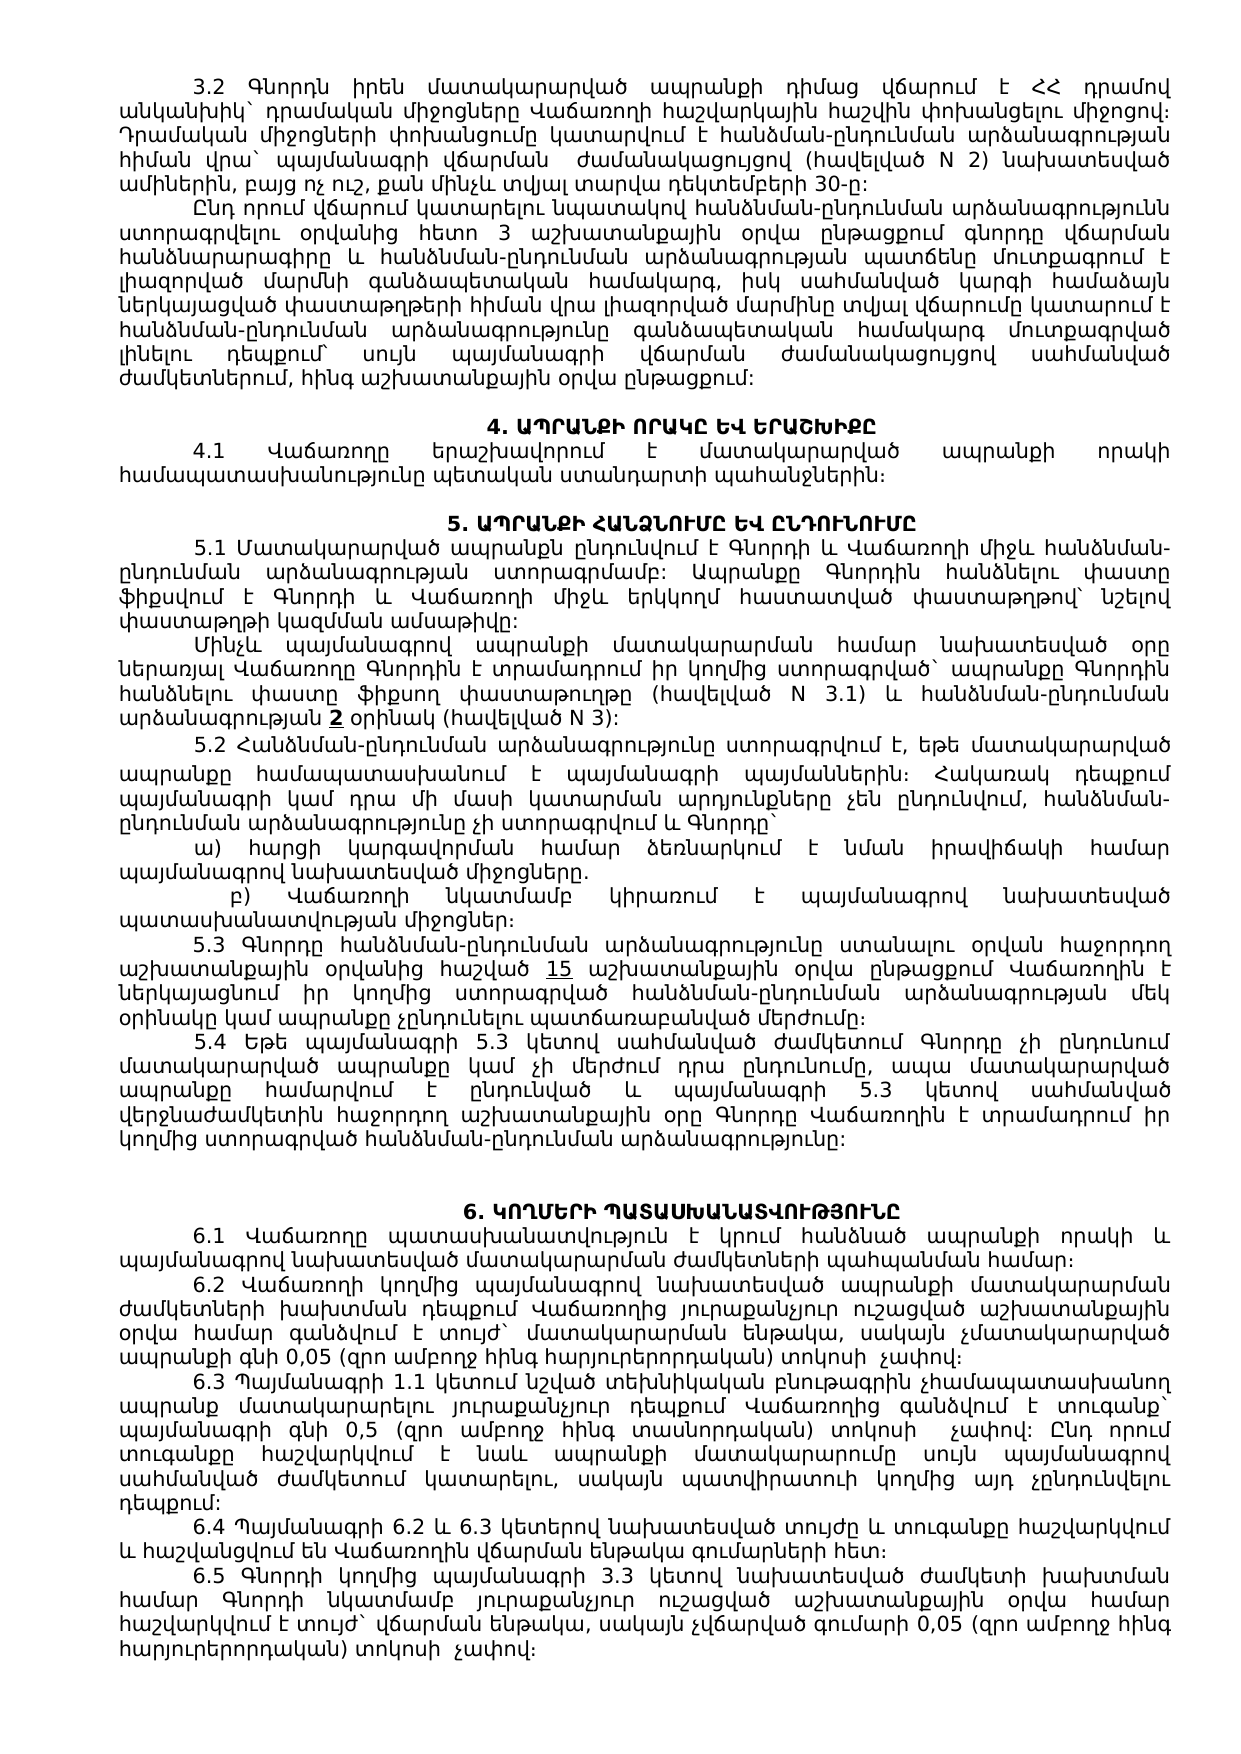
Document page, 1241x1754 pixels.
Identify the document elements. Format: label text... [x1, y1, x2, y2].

text Մինչև պայմանագրով ապրանքի մատակարարման համար նախատեսված օրը ներառյալ Վաճառողը Գնորդին է տրամադրում իր կողմից ստորագրված` ապրանքը Գնորդին հանձնելու փաստը ֆիքսող փաստաթուղթը (հավելված N 3.1) և հանձնման-ընդունման արձանագրության 2 օրինակ (հավելված N 3): [118, 633, 1171, 730]
text 6.1 Վաճառողը պատասխանատվություն է կրում հանձնած ապրանքի որակի և պայմանագրով նախատեսված մատակարարման ժամկետների պահպանման համար։ [118, 1224, 1171, 1273]
text 5.1 Մատակարարված ապրանքն ընդունվում է Գնորդի և Վաճառողի միջև հանձնման-ընդունման արձանագրության ստորագրմամբ: Ապրանքը Գնորդին հանձնելու փաստը ֆիքսվում է Գնորդի և Վաճառողի միջև երկկողմ հաստատված փաստաթղթով՝ նշելով փաստաթղթի կազմման ամսաթիվը: [118, 536, 1171, 633]
text 5.2 Հանձնման-ընդունման արձանագրությունը ստորագրվում է, եթե մատակարարված ապրանքը համապատասխանում է պայմանագրի պայմաններին։ Հակառակ դեպքում պայմանագրի կամ դրա մի մասի կատարման արդյունքները չեն ընդունվում, հանձնման-ընդունման արձանագրությունը չի ստորագրվում և Գնորդը` [118, 730, 1171, 836]
text 6.4 Պայմանագրի 6.2 և 6.3 կետերով նախատեսված տույժը և տուգանքը հաշվարկվում և հաշվանցվում են Վաճառողին վճարման ենթակա գումարների հետ։ [118, 1515, 1171, 1564]
text բ) Վաճառողի նկատմամբ կիրառում է պայմանագրով նախատեսված պատասխանատվության միջոցներ։ [118, 884, 1171, 933]
text 4. ԱՊՐԱՆՔԻ ՈՐԱԿԸ ԵՎ ԵՐԱՇԽԻՔԸ [118, 415, 1171, 439]
text 5.4 Եթե պայմանագրի 5.3 կետով սահմանված ժամկետում Գնորդը չի ընդունում մատակարարված ապրանքը կամ չի մերժում դրա ընդունումը, ապա մատակարարված ապրանքը համարվում է ընդունված և պայմանագրի 5.3 կետով սահմանված վերջնաժամկետին հաջորդող աշխատանքային օրը Գնորդը Վաճառողին է տրամադրում իր կողմից ստորագրված հանձնման-ընդունման արձանագրությունը: [118, 1030, 1171, 1151]
text 5. ԱՊՐԱՆՔԻ ՀԱՆՁՆՈՒՄԸ ԵՎ ԸՆԴՈՒՆՈՒՄԸ [118, 512, 1171, 536]
text Ընդ որում վճարում կատարելու նպատակով հանձնման-ընդունման արձանագրությունն ստորագրվելու օրվանից հետո 3 աշխատանքային օրվա ընթացքում գնորդը վճարման հանձնարարագիրը և հանձնման-ընդունման արձանագրության պատճենը մուտքագրում է լիազորված մարմնի գանձապետական համակարգ, իսկ սահմանված կարգի համաձայն ներկայացված փաստաթղթերի հիման վրա լիազորված մարմինը տվյալ վճարումը կատարում է հանձնման-ընդունման արձանագրությունը գանձապետական համակարգ մուտքագրված լինելու դեպքում՝ սույն պայմանագրի վճարման ժամանակացույցով սահմանված ժամկետներում, հինգ աշխատանքային օրվա ընթացքում: [118, 196, 1171, 391]
text 6.2 Վաճառողի կողմից պայմանագրով նախատեսված ապրանքի մատակարարման ժամկետների խախտման դեպքում Վաճառողից յուրաքանչյուր ուշացված աշխատանքային օրվա համար գանձվում է տույժ` մատակարարման ենթակա, սակայն չմատակարարված ապրանքի գնի 0,05 (զրո ամբողջ հինգ հարյուրերորդական) տոկոսի չափով։ [118, 1273, 1171, 1370]
text 6. ԿՈՂՄԵՐԻ ՊԱՏԱՍԽԱՆԱՏՎՈՒԹՅՈՒՆԸ [118, 1200, 1171, 1224]
text 6.3 Պայմանագրի 1.1 կետում նշված տեխնիկական բնութագրին չհամապատասխանող ապրանք մատակարարելու յուրաքանչյուր դեպքում Վաճառողից գանձվում է տուգանք` պայմանագրի գնի 0,5 (զրո ամբողջ հինգ տասնորդական) տոկոսի չափով: Ընդ որում տուգանքը հաշվարկվում է նաև ապրանքի մատակարարումը սույն պայմանագրով սահմանված ժամկետում կատարելու, սակայն պատվիրատուի կողմից այդ չընդունվելու դեպքում: [118, 1370, 1171, 1515]
text 4.1 Վաճառողը երաշխավորում է մատակարարված ապրանքի որակի համապատասխանությունը պետական ստանդարտի պահանջներին։ [118, 439, 1171, 488]
text 5.3 Գնորդը հանձնման-ընդունման արձանագրությունը ստանալու օրվան հաջորդող աշխատանքային օրվանից հաշված 15 աշխատանքային օրվա ընթացքում Վաճառողին է ներկայացնում իր կողմից ստորագրված հանձնման-ընդունման արձանագրության մեկ օրինակը կամ ապրանքը չընդունելու պատճառաբանված մերժումը։ [118, 933, 1171, 1030]
text 6.5 Գնորդի կողմից պայմանագրի 3.3 կետով նախատեսված ժամկետի խախտման համար Գնորդի նկատմամբ յուրաքանչյուր ուշացված աշխատանքային օրվա համար հաշվարկվում է տույժ` վճարման ենթակա, սակայն չվճարված գումարի 0,05 (զրո ամբողջ հինգ հարյուրերորդական) տոկոսի չափով։ [118, 1564, 1171, 1661]
text 3.2 Գնորդն իրեն մատակարարված ապրանքի դիմաց վճարում է ՀՀ դրամով անկանխիկ` դրամական միջոցները Վաճառողի հաշվարկային հաշվին փոխանցելու միջոցով։ Դրամական միջոցների փոխանցումը կատարվում է հանձման-ընդունման արձանագրության հիման վրա` պայմանագրի վճարման ժամանակացույցով (հավելված N 2) նախատեսված ամիներին, բայց ոչ ուշ, քան մինչև տվյալ տարվա դեկտեմբերի 30-ը: [118, 75, 1171, 196]
text ա) հարցի կարգավորման համար ձեռնարկում է նման իրավիճակի համար պայմանագրով նախատեսված միջոցները. [118, 836, 1171, 884]
